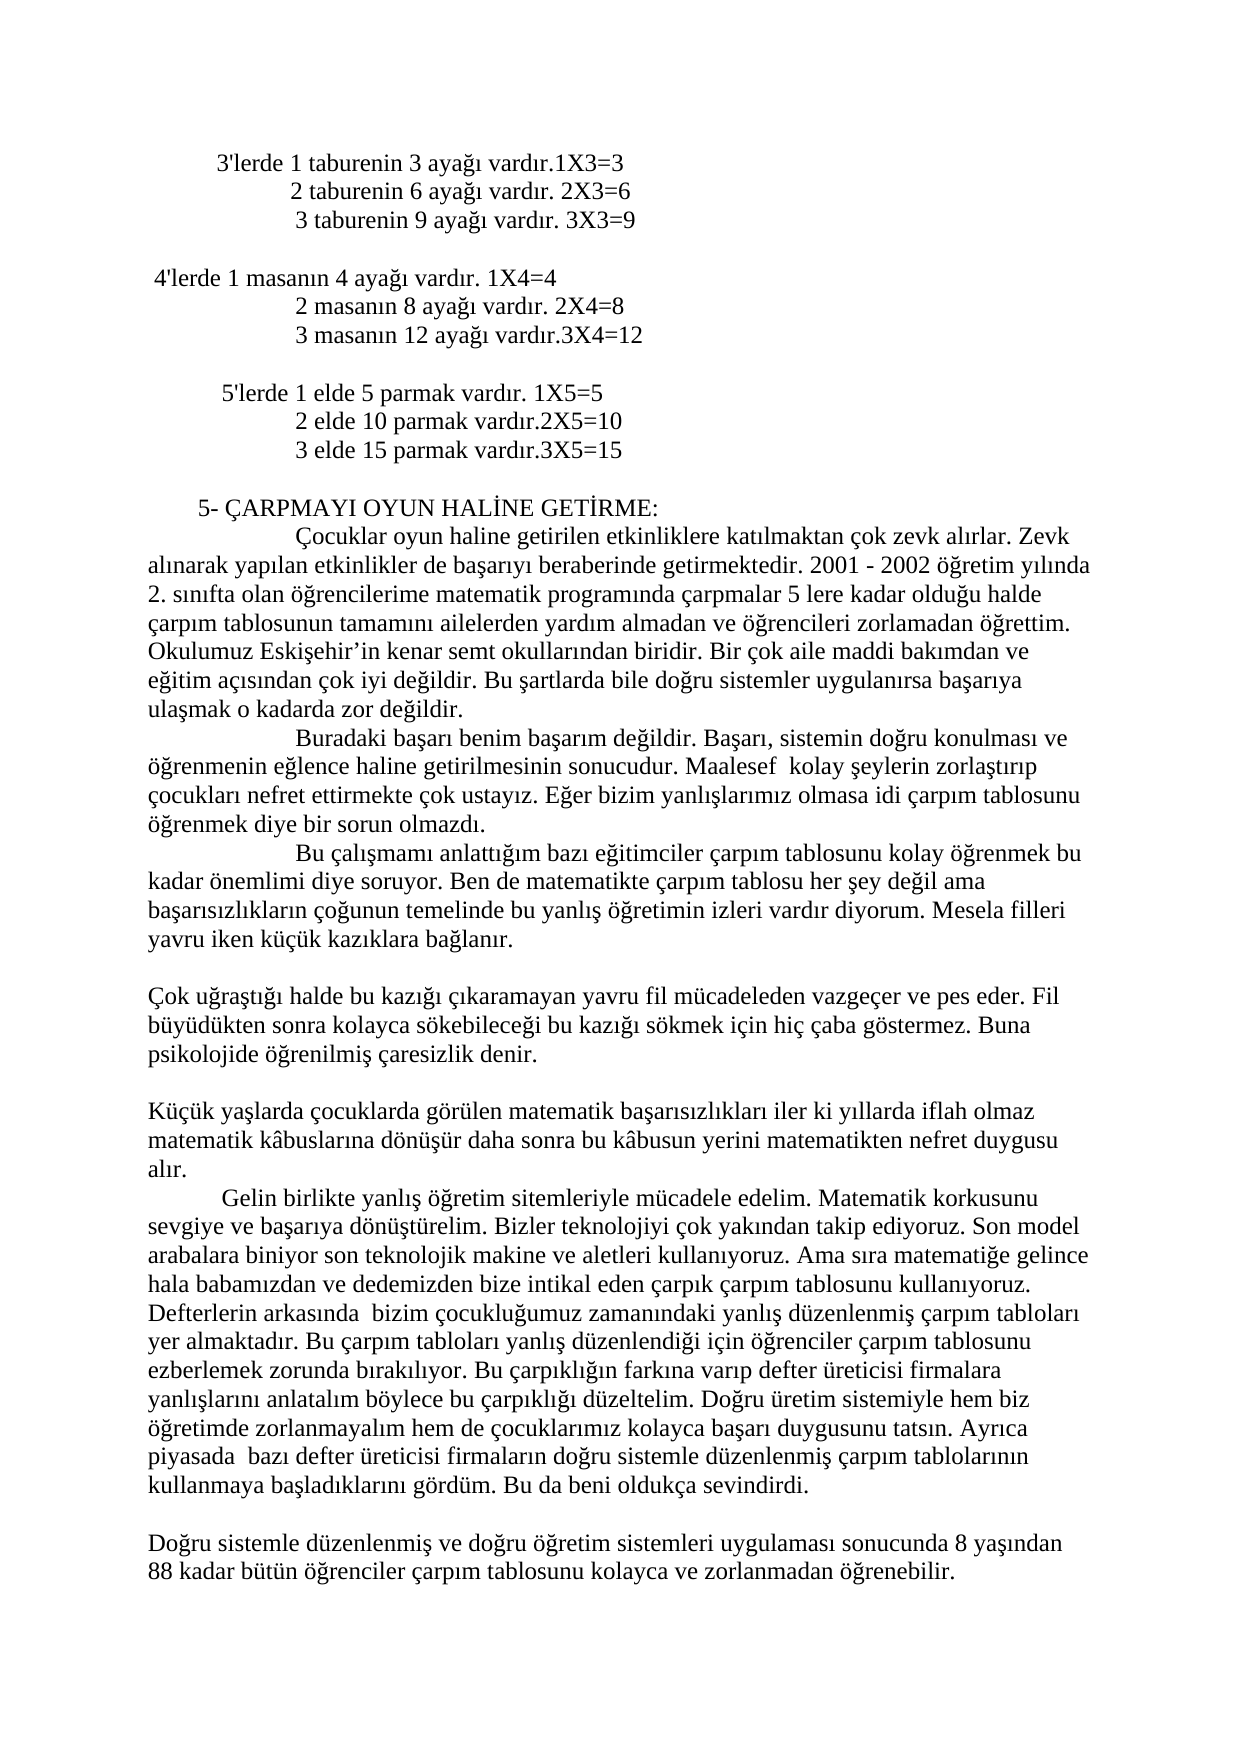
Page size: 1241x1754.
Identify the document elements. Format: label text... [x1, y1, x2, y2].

text 3 elde 15 parmak vardır.3X5=15 [148, 435, 1093, 464]
text 2 taburenin 6 ayağı vardır. 2X3=6 [148, 176, 1093, 205]
text Çocuklar oyun haline getirilen etkinliklere katılmaktan çok zevk alırlar. Zevk alınarak yapılan etkinlikler de başarıyı beraberinde getirmektedir. 2001 - 2002 öğretim yılında 2. sınıfta olan öğrencilerime matematik programında çarpmalar 5 lere kadar olduğu halde çarpım tablosunun tamamını ailelerden yardım almadan ve öğrencileri zorlamadan öğrettim. Okulumuz Eskişehir’in kenar semt okullarından biridir. Bir çok aile maddi bakımdan ve eğitim açısından çok iyi değildir. Bu şartlarda bile doğru sistemler uygulanırsa başarıya ulaşmak o kadarda zor değildir. [148, 521, 1093, 723]
text 2 masanın 8 ayağı vardır. 2X4=8 [148, 291, 1093, 320]
text Buradaki başarı benim başarım değildir. Başarı, sistemin doğru konulması ve öğrenmenin eğlence haline getirilmesinin sonucudur. Maalesef kolay şeylerin zorlaştırıp çocukları nefret ettirmekte çok ustayız. Eğer bizim yanlışlarımız olmasa idi çarpım tablosunu öğrenmek diye bir sorun olmazdı. [148, 723, 1093, 838]
text Doğru sistemle düzenlenmiş ve doğru öğretim sistemleri uygulaması sonucunda 8 yaşından 88 kadar bütün öğrenciler çarpım tablosunu kolayca ve zorlanmadan öğrenebilir. [148, 1528, 1093, 1585]
text Bu çalışmamı anlattığım bazı eğitimciler çarpım tablosunu kolay öğrenmek bu kadar önemlimi diye soruyor. Ben de matematikte çarpım tablosu her şey değil ama başarısızlıkların çoğunun temelinde bu yanlış öğretimin izleri vardır diyorum. Mesela filleri yavru iken küçük kazıklara bağlanır. [148, 838, 1093, 953]
text 4'lerde 1 masanın 4 ayağı vardır. 1X4=4 [148, 263, 1093, 291]
text Gelin birlikte yanlış öğretim sitemleriyle mücadele edelim. Matematik korkusunu sevgiye ve başarıya dönüştürelim. Bizler teknolojiyi çok yakından takip ediyoruz. Son model arabalara biniyor son teknolojik makine ve aletleri kullanıyoruz. Ama sıra matematiğe gelince hala babamızdan ve dedemizden bize intikal eden çarpık çarpım tablosunu kullanıyoruz. Defterlerin arkasında bizim çocukluğumuz zamanındaki yanlış düzenlenmiş çarpım tabloları yer almaktadır. Bu çarpım tabloları yanlış düzenlendiği için öğrenciler çarpım tablosunu ezberlemek zorunda bırakılıyor. Bu çarpıklığın farkına varıp defter üreticisi firmalara yanlışlarını anlatalım böylece bu çarpıklığı düzeltelim. Doğru üretim sistemiyle hem biz öğretimde zorlanmayalım hem de çocuklarımız kolayca başarı duygusunu tatsın. Ayrıca piyasada bazı defter üreticisi firmaların doğru sistemle düzenlenmiş çarpım tablolarının kullanmaya başladıklarını gördüm. Bu da beni oldukça sevindirdi. [148, 1183, 1093, 1499]
text 5- ÇARPMAYI OYUN HALİNE GETİRME: [148, 493, 1093, 521]
text 5'lerde 1 elde 5 parmak vardır. 1X5=5 [148, 378, 1093, 406]
text 3 masanın 12 ayağı vardır.3X4=12 [148, 320, 1093, 349]
text 2 elde 10 parmak vardır.2X5=10 [148, 406, 1093, 435]
text Çok uğraştığı halde bu kazığı çıkaramayan yavru fil mücadeleden vazgeçer ve pes eder. Fil büyüdükten sonra kolayca sökebileceği bu kazığı sökmek için hiç çaba göstermez. Buna psikolojide öğrenilmiş çaresizlik denir. [148, 981, 1093, 1068]
text 3 taburenin 9 ayağı vardır. 3X3=9 [148, 205, 1093, 234]
text 3'lerde 1 taburenin 3 ayağı vardır.1X3=3 [148, 148, 1093, 176]
text Küçük yaşlarda çocuklarda görülen matematik başarısızlıkları iler ki yıllarda iflah olmaz matematik kâbuslarına dönüşür daha sonra bu kâbusun yerini matematikten nefret duygusu alır. [148, 1096, 1093, 1183]
